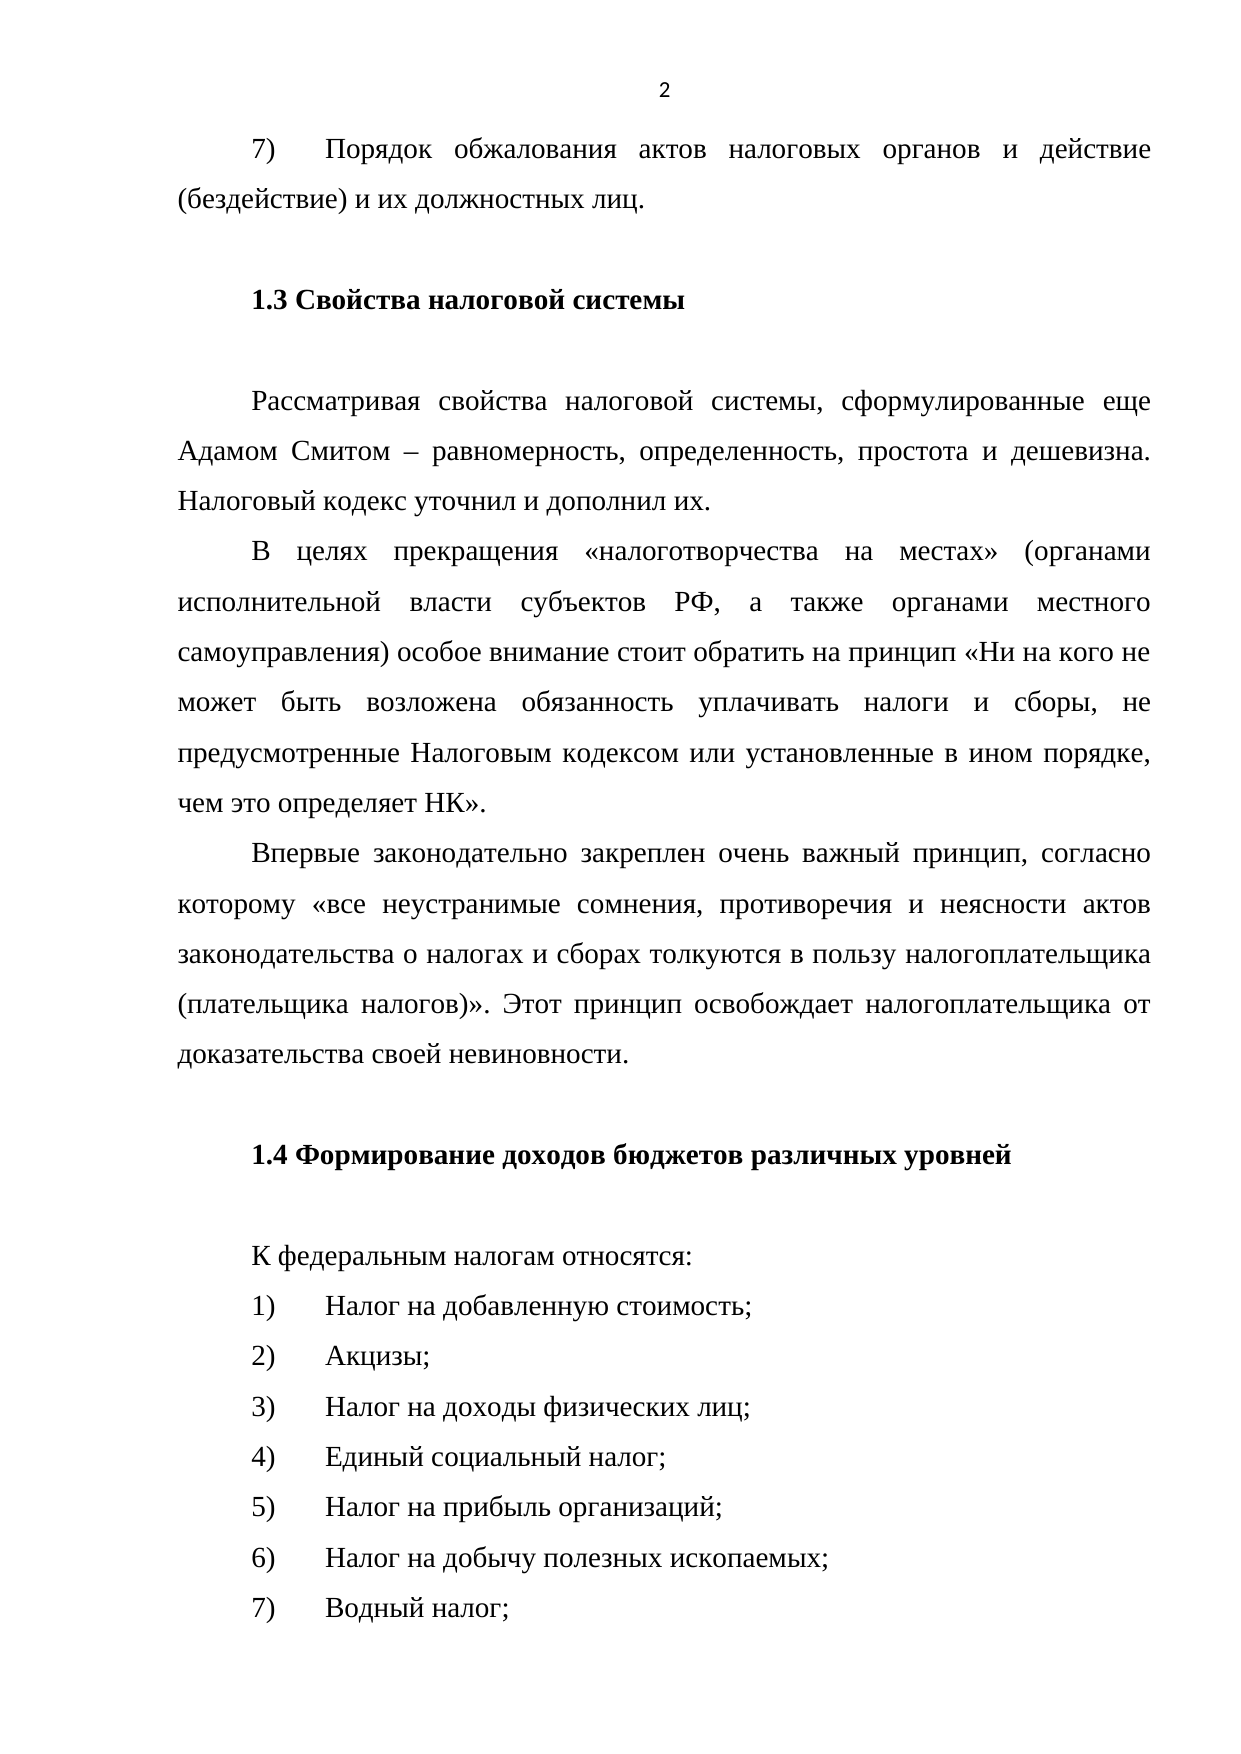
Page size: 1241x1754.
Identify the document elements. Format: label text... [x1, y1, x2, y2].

list Порядок обжалования актов налоговых органов и действие (бездействие) и их должностных лиц. [177, 131, 1152, 215]
list Налог на добычу полезных ископаемых; [177, 1540, 1152, 1573]
list Налог на добавленную стоимость; [177, 1288, 1152, 1322]
list Акцизы; [177, 1338, 1152, 1372]
text Впервые законодательно закреплен очень важный принцип, согласно которому «все неустранимые сомнения, противоречия и неясности актов законодательства о налогах и сборах толкуются в пользу налогоплательщика (плательщика налогов)». Этот принцип освобождает налогоплательщика от доказательства своей невиновности. [177, 835, 1152, 1070]
text 1.4 Формирование доходов бюджетов различных уровней [177, 1137, 1152, 1171]
text Рассматривая свойства налоговой системы, сформулированные еще Адамом Смитом – равномерность, определенность, простота и дешевизна. Налоговый кодекс уточнил и дополнил их. [177, 383, 1152, 517]
text В целях прекращения «налоготворчества на местах» (органами исполнительной власти субъектов РФ, а также органами местного самоуправления) особое внимание стоит обратить на принцип «Ни на кого не может быть возложена обязанность уплачивать налоги и сборы, не предусмотренные Налоговым кодексом или установленные в ином порядке, чем это определяет НК». [177, 533, 1152, 819]
list Налог на доходы физических лиц; [177, 1389, 1152, 1422]
list Водный налог; [177, 1590, 1152, 1624]
list Налог на прибыль организаций; [177, 1489, 1152, 1523]
text 1.3 Свойства налоговой системы [177, 282, 1152, 316]
text К федеральным налогам относятся: [177, 1238, 1152, 1271]
list Единый социальный налог; [177, 1439, 1152, 1473]
